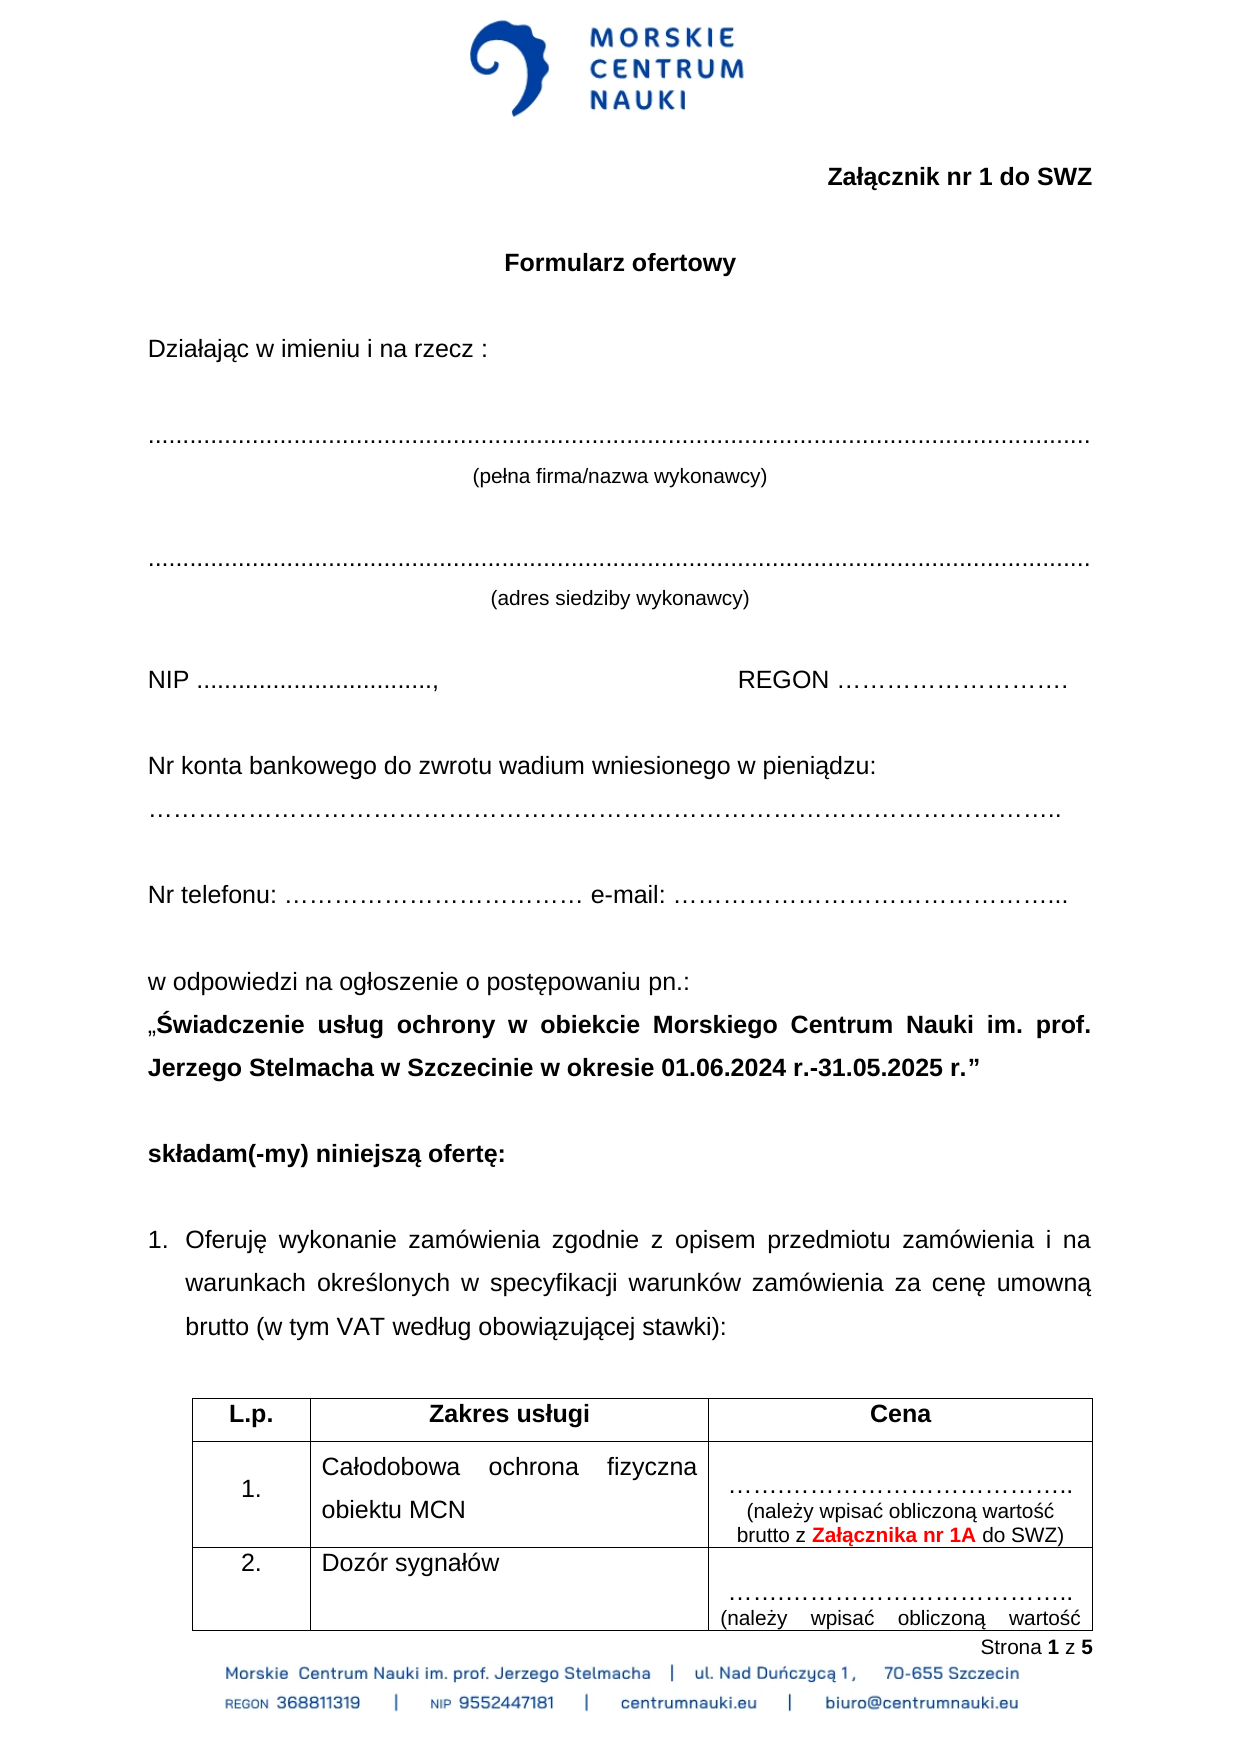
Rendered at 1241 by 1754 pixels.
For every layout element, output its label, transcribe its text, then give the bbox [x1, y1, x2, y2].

table_cell 2. [193, 1548, 310, 1630]
text Nr konta bankowego do zwrotu wadium wniesionego w pieniądzu: [148, 751, 1092, 780]
text w odpowiedzi na ogłoszenie o postępowaniu pn.: [148, 967, 1092, 995]
text ........................................................................................................................................ [148, 542, 1092, 571]
text Formularz ofertowy [148, 248, 1092, 277]
table_cell …….…………………………….. (należy wpisać obliczoną wartość brutto z Załącznika nr 1A do SWZ) [709, 1442, 1092, 1547]
text (pełna firma/nazwa wykonawcy) [148, 463, 1092, 487]
list Oferuję wykonanie zamówienia zgodnie z opisem przedmiotu zamówienia i na warunkach określonych w specyfikacji warunków zamówienia za cenę umowną brutto (w tym VAT według obowiązującej stawki): [148, 1225, 1092, 1340]
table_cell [709, 1548, 1092, 1630]
text Załącznik nr 1 do SWZ [148, 162, 1092, 190]
table_header Zakres usługi [311, 1399, 708, 1441]
text „Świadczenie usług ochrony w obiekcie Morskiego Centrum Nauki im. prof. Jerzego Stelmacha w Szczecinie w okresie 01.06.2024 r.-31.05.2025 r.” [148, 1010, 1092, 1082]
picture [468, 14, 754, 129]
text Nr telefonu: ……………………………… e-mail: ………………………………………... [148, 880, 1092, 909]
text (adres siedziby wykonawcy) [148, 586, 1092, 609]
picture [1, 1660, 1241, 1754]
text NIP .................................., REGON ………………………. [148, 665, 1092, 693]
table_cell Dozór sygnałów [311, 1548, 708, 1630]
table_header L.p. [193, 1399, 310, 1441]
text ……………………………………………………………………………………………….. [148, 794, 1092, 823]
table_header Cena [709, 1399, 1092, 1441]
text składam(-my) niniejszą ofertę: [148, 1139, 1092, 1168]
text ........................................................................................................................................ [148, 420, 1092, 449]
table_cell 1. [193, 1442, 310, 1547]
text Działając w imieniu i na rzecz : [148, 334, 1092, 363]
table_cell Całodobowa ochrona fizyczna obiektu MCN [311, 1442, 708, 1547]
